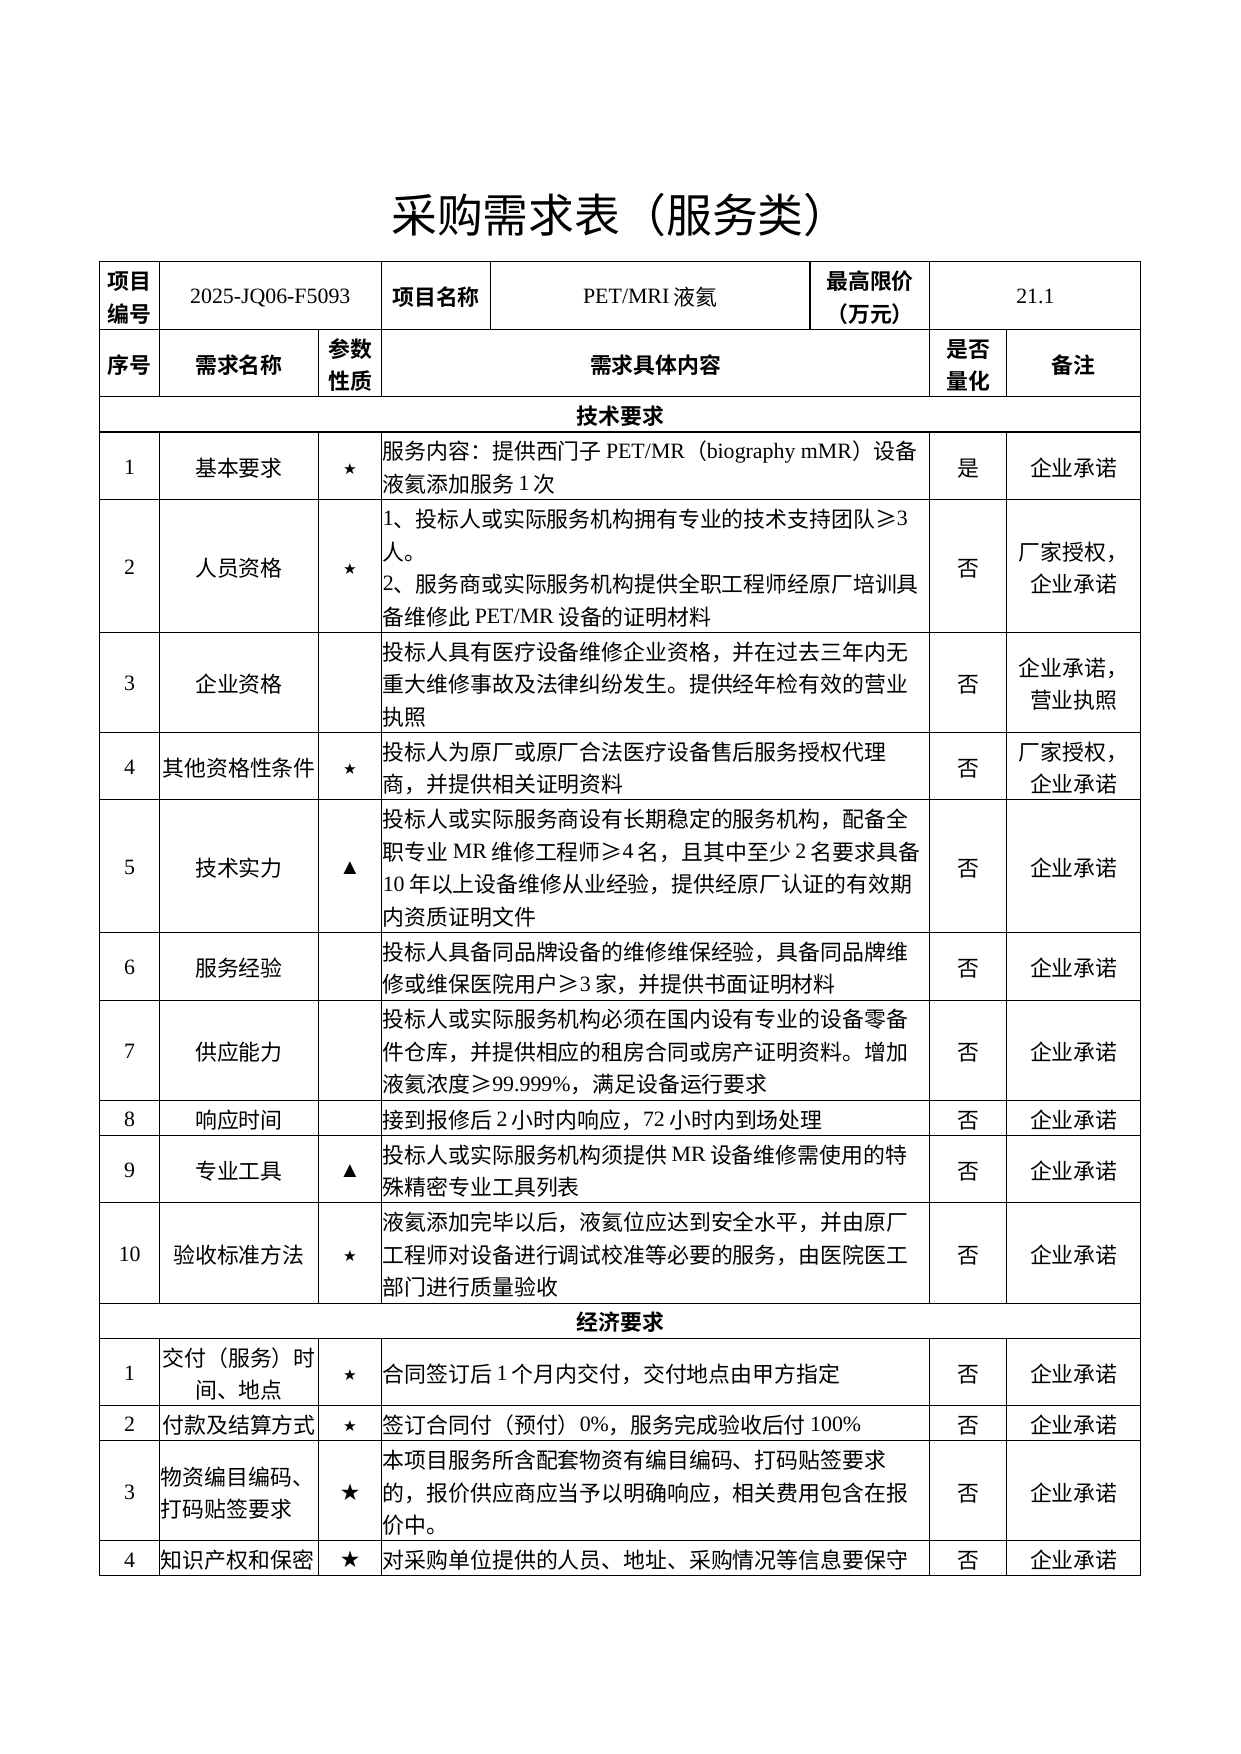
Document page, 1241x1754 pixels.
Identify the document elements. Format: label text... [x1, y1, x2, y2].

table_cell 5 [100, 800, 159, 932]
table_cell 合同签订后1个月内交付，交付地点由甲方指定 [382, 1339, 929, 1405]
table_cell [319, 933, 381, 999]
table_cell 企业承诺，营业执照 [1007, 633, 1140, 732]
table_cell 接到报修后2小时内响应，72小时内到场处理 [382, 1101, 929, 1135]
table_cell 企业承诺 [1007, 1339, 1140, 1405]
table_cell 否 [930, 633, 1006, 732]
table_cell 10 [100, 1203, 159, 1302]
table_cell ★ [319, 1406, 381, 1440]
table_cell 技术要求 [100, 397, 1140, 431]
table_cell 企业承诺 [1007, 1001, 1140, 1099]
table_cell 4 [100, 733, 159, 799]
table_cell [382, 1541, 929, 1575]
table_cell ★ [319, 1541, 381, 1575]
table_cell 2 [100, 500, 159, 632]
table_cell 投标人为原厂或原厂合法医疗设备售后服务授权代理商，并提供相关证明资料 [382, 733, 929, 799]
table_cell 1 [100, 1339, 159, 1405]
table_cell 1、投标人或实际服务机构拥有专业的技术支持团队≥3人。 2、服务商或实际服务机构提供全职工程师经原厂培训具备维修此PET/MR设备的证明材料 [382, 500, 929, 632]
table_cell 需求名称 [160, 330, 318, 396]
table_cell 企业承诺 [1007, 1441, 1140, 1540]
table_cell 投标人或实际服务机构必须在国内设有专业的设备零备件仓库，并提供相应的租房合同或房产证明资料。增加液氦浓度≥99.999%，满足设备运行要求 [382, 1001, 929, 1099]
table_cell 否 [930, 1136, 1006, 1202]
table_cell ★ [319, 1203, 381, 1302]
table_cell 供应能力 [160, 1001, 318, 1099]
table_cell 本项目服务所含配套物资有编目编码、打码贴签要求的，报价供应商应当予以明确响应，相关费用包含在报价中。 [382, 1441, 929, 1540]
table_cell 投标人具备同品牌设备的维修维保经验，具备同品牌维修或维保医院用户≥3家，并提供书面证明材料 [382, 933, 929, 999]
table_cell 6 [100, 933, 159, 999]
table_cell ★ [319, 433, 381, 499]
table_cell 1 [100, 433, 159, 499]
table_cell 企业承诺 [1007, 433, 1140, 499]
table_cell 基本要求 [160, 433, 318, 499]
table_cell 3 [100, 633, 159, 732]
table_cell ★ [319, 1339, 381, 1405]
table_cell ★ [319, 500, 381, 632]
table_cell 序号 [100, 330, 159, 396]
table_cell 参数 性质 [319, 330, 381, 396]
table_cell 2025-JQ06-F5093 [160, 262, 381, 329]
table_cell 投标人或实际服务商设有长期稳定的服务机构，配备全职专业MR维修工程师≥4名，且其中至少2名要求具备10年以上设备维修从业经验，提供经原厂认证的有效期内资质证明文件 [382, 800, 929, 932]
table_cell 服务内容：提供西门子PET/MR（biography mMR）设备液氦添加服务1次 [382, 433, 929, 499]
table_cell 否 [930, 1541, 1006, 1575]
table_cell 是否 量化 [930, 330, 1006, 396]
table_cell [319, 633, 381, 732]
table_cell 企业承诺 [1007, 1406, 1140, 1440]
table_cell 经济要求 [100, 1304, 1140, 1337]
table_cell PET/MRI液氦 [491, 262, 809, 329]
table_cell 厂家授权，企业承诺 [1007, 500, 1140, 632]
table_cell ▲ [319, 800, 381, 932]
table_cell 人员资格 [160, 500, 318, 632]
table_cell 企业承诺 [1007, 1541, 1140, 1575]
table_cell 3 [100, 1441, 159, 1540]
table_cell 专业工具 [160, 1136, 318, 1202]
table_cell 企业承诺 [1007, 1203, 1140, 1302]
table_cell ★ [319, 733, 381, 799]
table_cell 4 [100, 1541, 159, 1575]
table_cell 签订合同付（预付）0%，服务完成验收后付100% [382, 1406, 929, 1440]
table_cell 否 [930, 733, 1006, 799]
table_cell 项目编号 [100, 262, 159, 329]
table_cell 验收标准方法 [160, 1203, 318, 1302]
table_cell 企业承诺 [1007, 1136, 1140, 1202]
table_cell 否 [930, 1406, 1006, 1440]
table_cell 项目名称 [382, 262, 490, 329]
table_cell 备注 [1007, 330, 1140, 396]
table_cell 否 [930, 933, 1006, 999]
table_cell 否 [930, 1203, 1006, 1302]
table_cell 最高限价 （万元） [811, 262, 929, 329]
table_cell 知识产权和保密要求 [160, 1541, 318, 1575]
table_cell 交付（服务）时间、地点 [160, 1339, 318, 1405]
table_cell 7 [100, 1001, 159, 1099]
table_cell [319, 1001, 381, 1099]
table_cell 物资编目编码、 打码贴签要求 [160, 1441, 318, 1540]
table_cell 企业承诺 [1007, 800, 1140, 932]
table_cell 2 [100, 1406, 159, 1440]
table_cell 9 [100, 1136, 159, 1202]
table_cell 需求具体内容 [382, 330, 929, 396]
table_cell [319, 1101, 381, 1135]
table_cell 企业资格 [160, 633, 318, 732]
table_cell ★ [319, 1441, 381, 1540]
table_cell 是 [930, 433, 1006, 499]
table_cell 21.1 [930, 262, 1140, 329]
table_cell 否 [930, 1101, 1006, 1135]
table_cell 付款及结算方式 [160, 1406, 318, 1440]
table_cell 否 [930, 800, 1006, 932]
table_cell 企业承诺 [1007, 1101, 1140, 1135]
table_cell 否 [930, 1441, 1006, 1540]
table_cell 厂家授权，企业承诺 [1007, 733, 1140, 799]
table_cell 液氦添加完毕以后，液氦位应达到安全水平，并由原厂工程师对设备进行调试校准等必要的服务，由医院医工部门进行质量验收 [382, 1203, 929, 1302]
table_header 采购需求表（服务类） [100, 162, 1140, 261]
table_cell 8 [100, 1101, 159, 1135]
table_cell 投标人具有医疗设备维修企业资格，并在过去三年内无重大维修事故及法律纠纷发生。提供经年检有效的营业执照 [382, 633, 929, 732]
table_cell 否 [930, 1339, 1006, 1405]
table_cell 其他资格性条件 [160, 733, 318, 799]
table_cell 服务经验 [160, 933, 318, 999]
table_cell 否 [930, 500, 1006, 632]
table_cell 企业承诺 [1007, 933, 1140, 999]
table_cell ▲ [319, 1136, 381, 1202]
table_cell 响应时间 [160, 1101, 318, 1135]
table_cell 技术实力 [160, 800, 318, 932]
table_cell 否 [930, 1001, 1006, 1099]
table_cell 投标人或实际服务机构须提供MR设备维修需使用的特殊精密专业工具列表 [382, 1136, 929, 1202]
